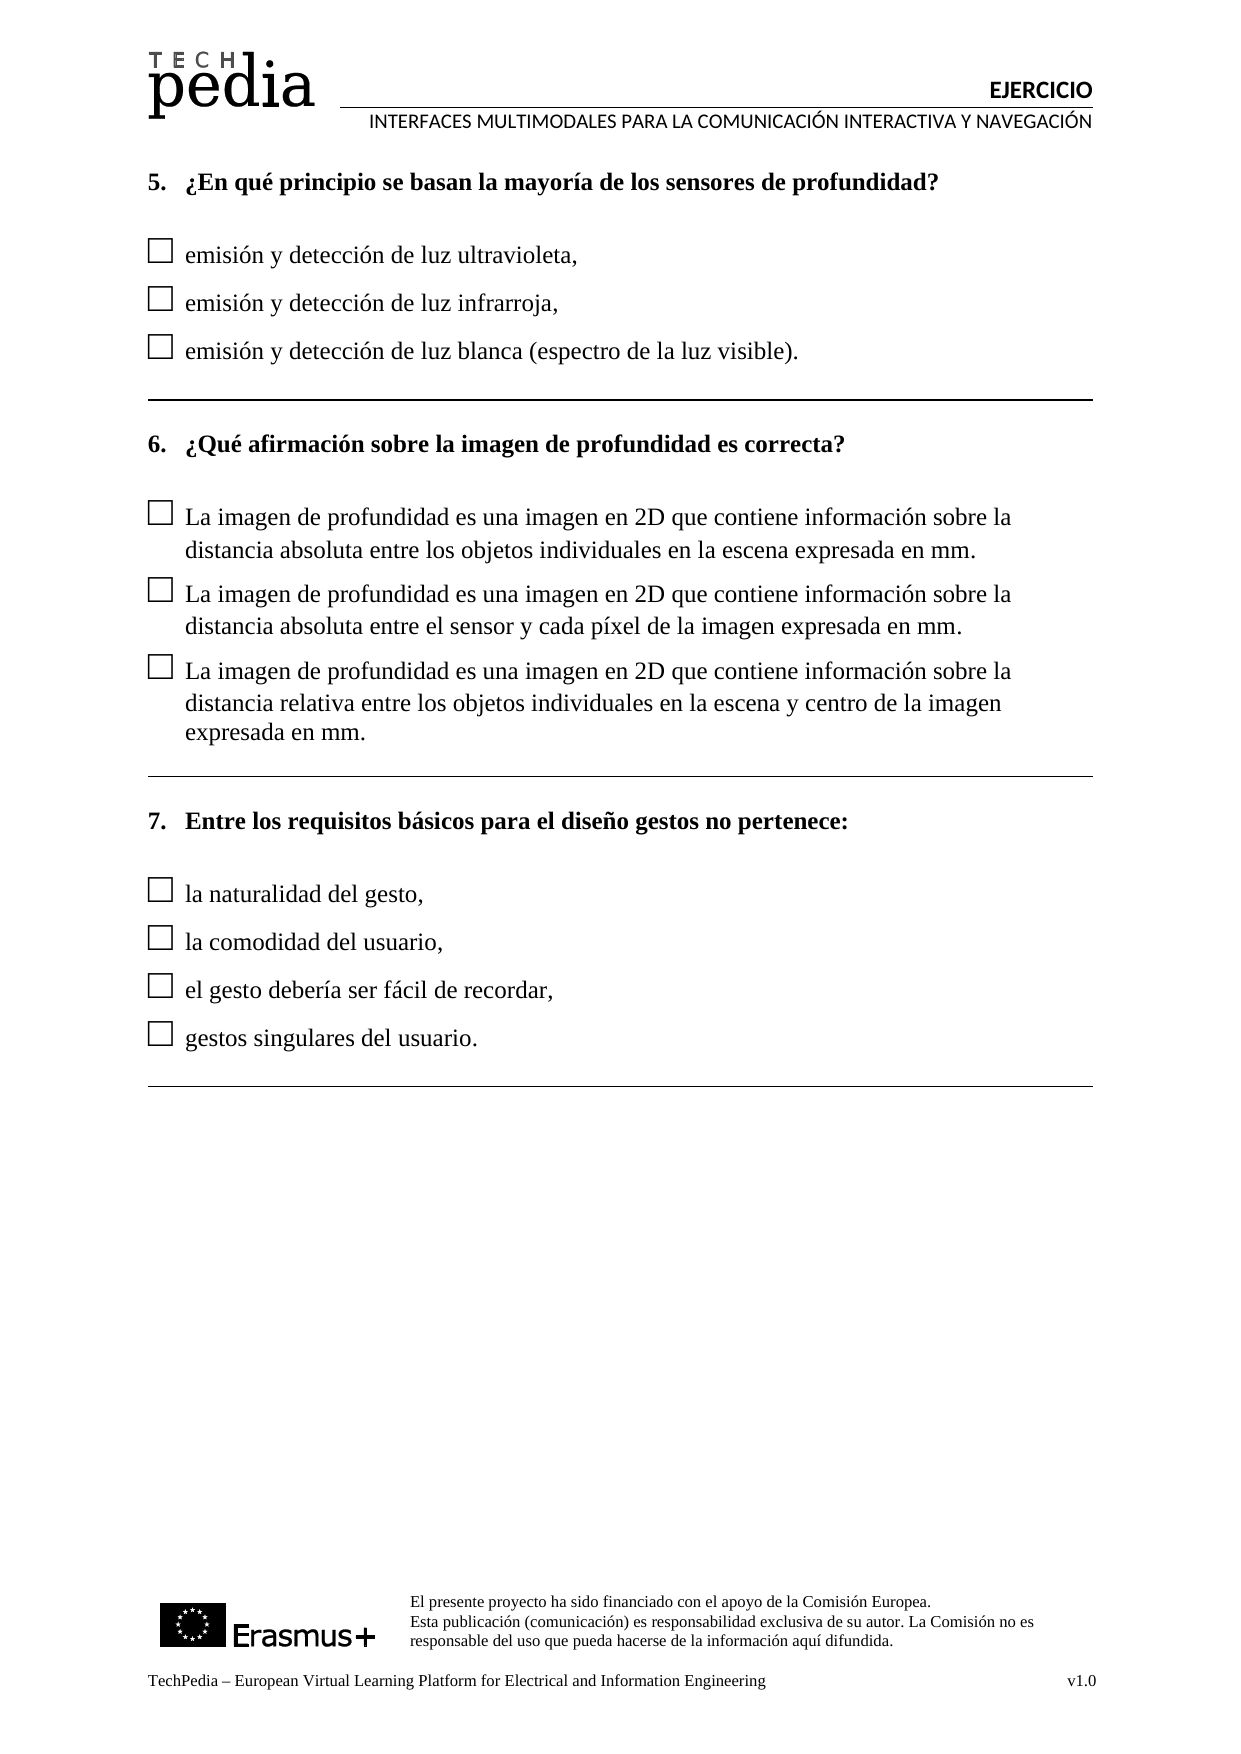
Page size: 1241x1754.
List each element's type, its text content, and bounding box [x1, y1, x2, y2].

text □ la comodidad del usuario, [148, 912, 1093, 959]
text □ emisión y detección de luz infrarroja, [148, 273, 1093, 321]
text □ La imagen de profundidad es una imagen en 2D que contiene información sobre la distancia absoluta entre los objetos individuales en la escena expresada en mm. [148, 487, 1093, 563]
text □ emisión y detección de luz blanca (espectro de la luz visible). [148, 321, 1093, 369]
text □ el gesto debería ser fácil de recordar, [148, 959, 1093, 1007]
text Entre los requisitos básicos para el diseño gestos no pertenece: [148, 806, 1093, 835]
text ¿Qué afirmación sobre la imagen de profundidad es correcta? [148, 429, 1093, 458]
text □ La imagen de profundidad es una imagen en 2D que contiene información sobre la distancia relativa entre los objetos individuales en la escena y centro de la imagen expresada en mm. [148, 640, 1093, 746]
text □ la naturalidad del gesto, [148, 864, 1093, 912]
text □ La imagen de profundidad es una imagen en 2D que contiene información sobre la distancia absoluta entre el sensor y cada píxel de la imagen expresada en mm. [148, 563, 1093, 640]
text □ emisión y detección de luz ultravioleta, [148, 225, 1093, 273]
text □ gestos singulares del usuario. [148, 1007, 1093, 1055]
text ¿En qué principio se basan la mayoría de los sensores de profundidad? [148, 167, 1093, 196]
